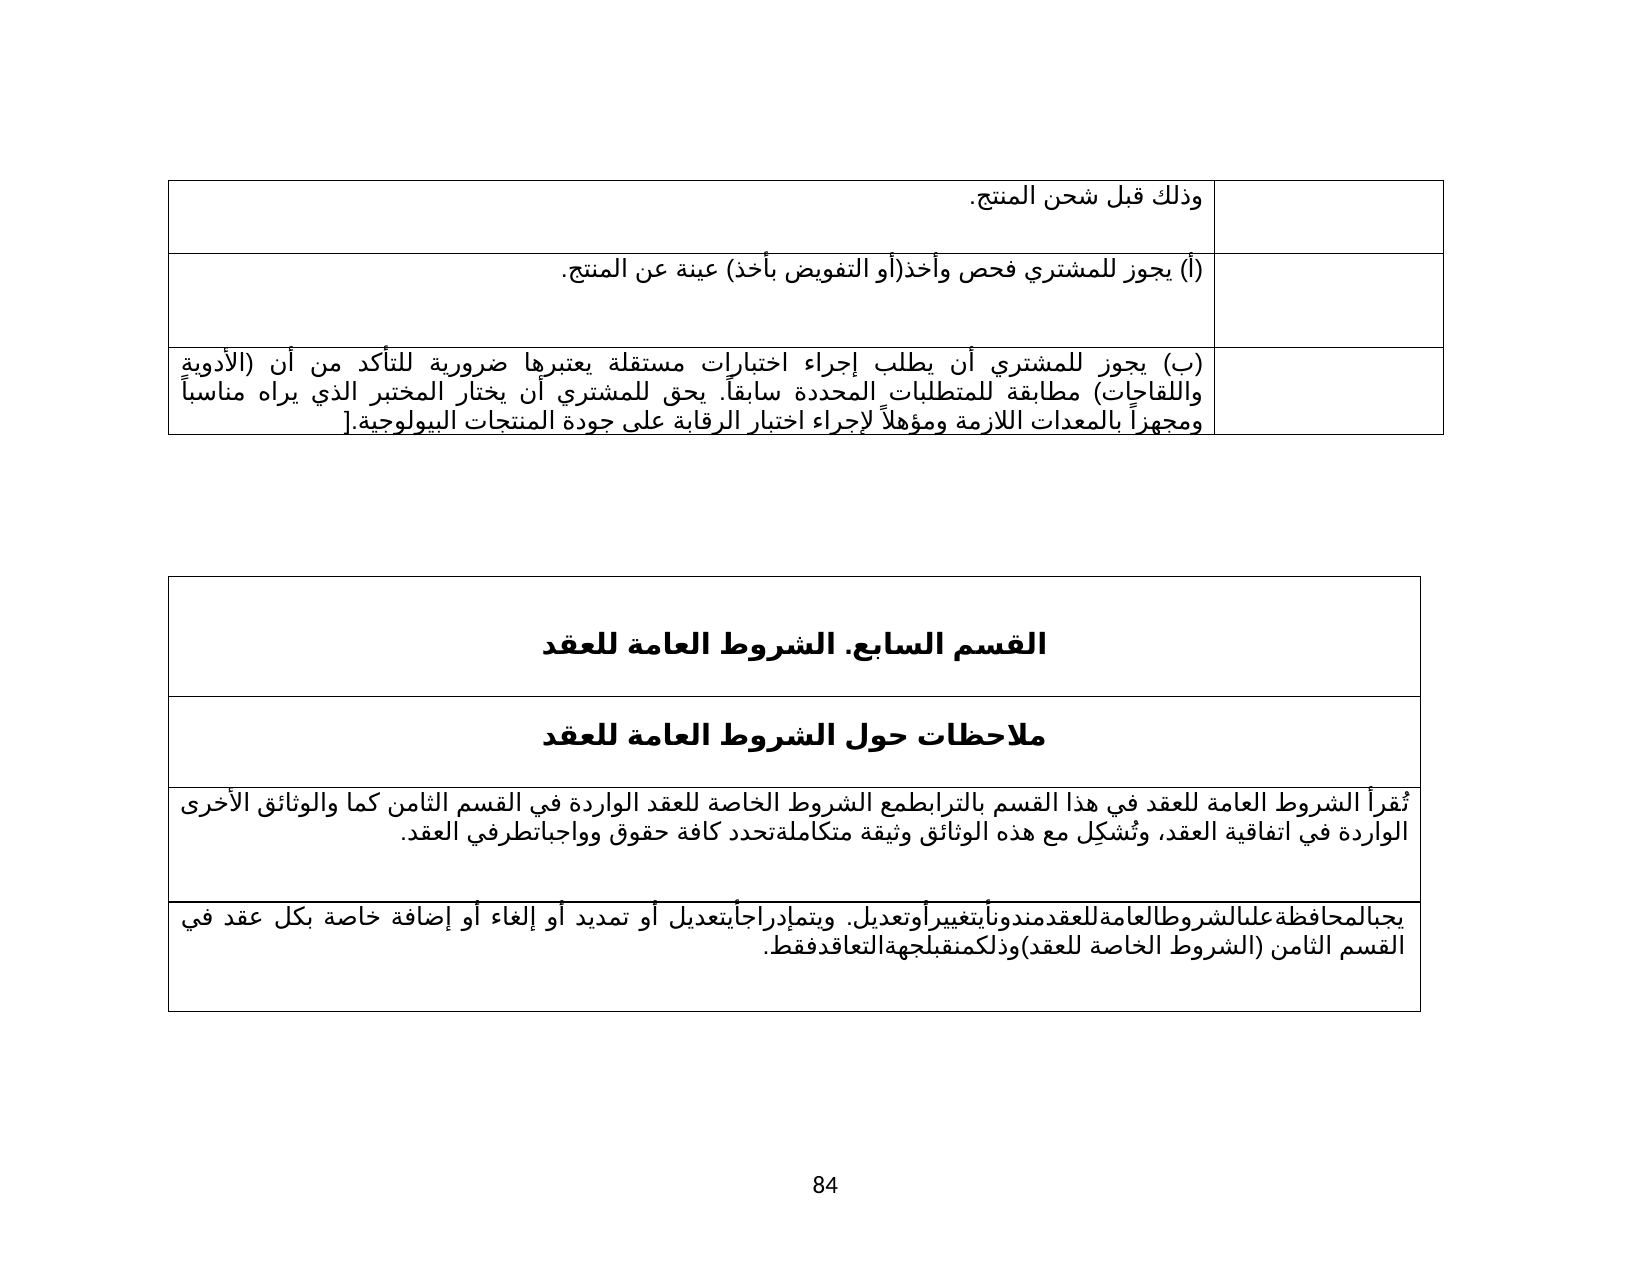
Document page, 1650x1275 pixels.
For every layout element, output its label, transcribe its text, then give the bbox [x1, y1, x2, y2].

table_cell [1215, 348, 1443, 434]
table_cell يجبالمحافظةعلىالشروطالعامةللعقدمندونأيتغييرأوتعديل. ويتمإدراجأيتعديل أو تمديد أو إلغاء أو إضافة خاصة بكل عقد في القسم الثامن (الشروط الخاصة للعقد)وذلكمنقبلجهةالتعاقدفقط. [169, 903, 1420, 1011]
table_cell [1215, 254, 1443, 347]
table_cell تُقرأ الشروط العامة للعقد في هذا القسم بالترابطمع الشروط الخاصة للعقد الواردة في القسم الثامن كما والوثائق الأخرى الواردة في اتفاقية العقد، وتُشكِل مع هذه الوثائق وثيقة متكاملةتحدد كافة حقوق وواجباتطرفي العقد. [169, 788, 1420, 901]
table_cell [169, 181, 1214, 253]
table_cell (أ) يجوز للمشتري فحص وأخذ(أو التفويض بأخذ) عينة عن المنتج. [169, 254, 1214, 347]
table_cell ملاحظات حول الشروط العامة للعقد [169, 697, 1420, 787]
table_cell (ب) يجوز للمشتري أن يطلب إجراء اختبارات مستقلة يعتبرها ضرورية للتأكد من أن (الأدوية واللقاحات) مطابقة للمتطلبات المحددة سابقاً. يحق للمشتري أن يختار المختبر الذي يراه مناسباً ومجهزاً بالمعدات اللازمة ومؤهلاً لإجراء اختبار الرقابة على جودة المنتجات البيولوجية.[ [169, 348, 1214, 434]
table_cell [1215, 181, 1443, 253]
table_header القسم السابع. الشروط العامة للعقد [169, 577, 1420, 696]
